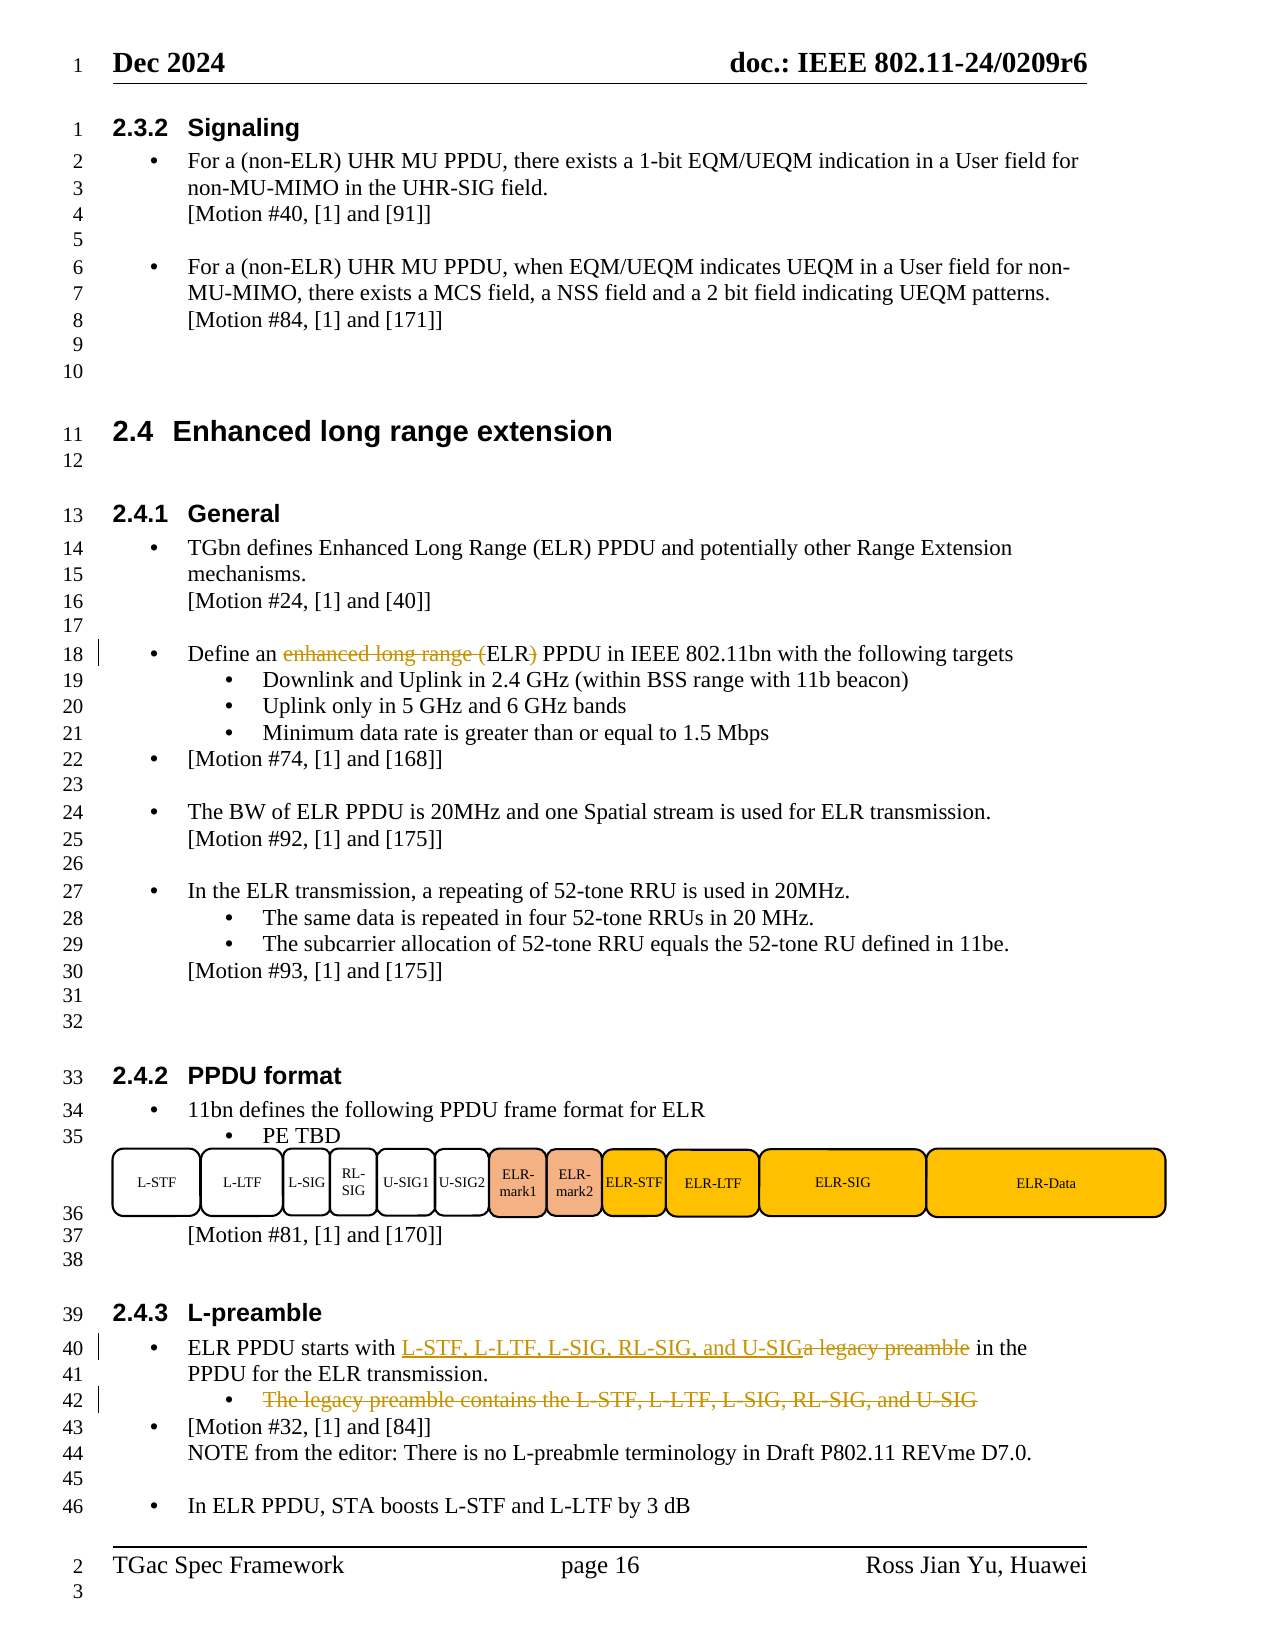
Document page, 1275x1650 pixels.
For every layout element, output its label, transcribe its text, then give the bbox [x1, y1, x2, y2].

list TGbn defines Enhanced Long Range (ELR) PPDU and potentially other Range Extension mechanisms. [150, 534, 1087, 587]
list 11bn defines the following PPDU frame format for ELR [150, 1096, 1087, 1122]
list ELR PPDU starts with in the PPDU for the ELR transmission. [150, 1333, 1087, 1386]
list Minimum data rate is greater than or equal to 1.5 Mbps [225, 719, 1087, 745]
list In ELR PPDU, STA boosts L-STF and L-LTF by 3 dB [150, 1492, 1087, 1518]
list NOTE from the editor: There is no L-preabmle terminology in Draft P802.11 REVme D7.0. [187, 1439, 1087, 1466]
subtitle General [112, 499, 1087, 528]
list For a (non-ELR) UHR MU PPDU, when EQM/UEQM indicates UEQM in a User field for non-MU-MIMO, there exists a MCS field, a NSS field and a 2 bit field indicating UEQM patterns. [150, 253, 1087, 306]
list In the ELR transmission, a repeating of 52-tone RRU is used in 20MHz. [150, 877, 1087, 904]
subtitle Signaling [112, 112, 1087, 141]
list PE TBD [225, 1122, 1087, 1149]
list Uplink only in 5 GHz and 6 GHz bands [225, 692, 1087, 719]
list The BW of ELR PPDU is 20MHz and one Spatial stream is used for ELR transmission. [150, 798, 1087, 824]
list [Motion #24, [1] and [40]] [187, 587, 1087, 613]
list For a (non-ELR) UHR MU PPDU, there exists a 1-bit EQM/UEQM indication in a User field for non-MU-MIMO in the UHR-SIG field. [150, 147, 1087, 200]
list [Motion #93, [1] and [175]] [187, 957, 1087, 983]
list Downlink and Uplink in 2.4 GHz (within BSS range with 11b beacon) [225, 666, 1087, 692]
list [Motion #81, [1] and [170]] [187, 1221, 1087, 1247]
list [Motion #92, [1] and [175]] [187, 824, 1087, 851]
list Define an ELR PPDU in IEEE 802.11bn with the following targets [150, 639, 1087, 666]
list The subcarrier allocation of 52-tone RRU equals the 52-tone RU defined in 11be. [225, 930, 1087, 957]
list [Motion #74, [1] and [168]] [150, 745, 1087, 772]
subtitle L-preamble [112, 1298, 1087, 1327]
list [Motion #32, [1] and [84]] [150, 1413, 1087, 1439]
list The same data is repeated in four 52-tone RRUs in 20 MHz. [225, 904, 1087, 930]
list [Motion #40, [1] and [91]] [187, 200, 1087, 227]
list [Motion #84, [1] and [171]] [187, 306, 1087, 332]
subtitle Enhanced long range extension [112, 414, 1087, 448]
subtitle PPDU format [112, 1061, 1087, 1089]
